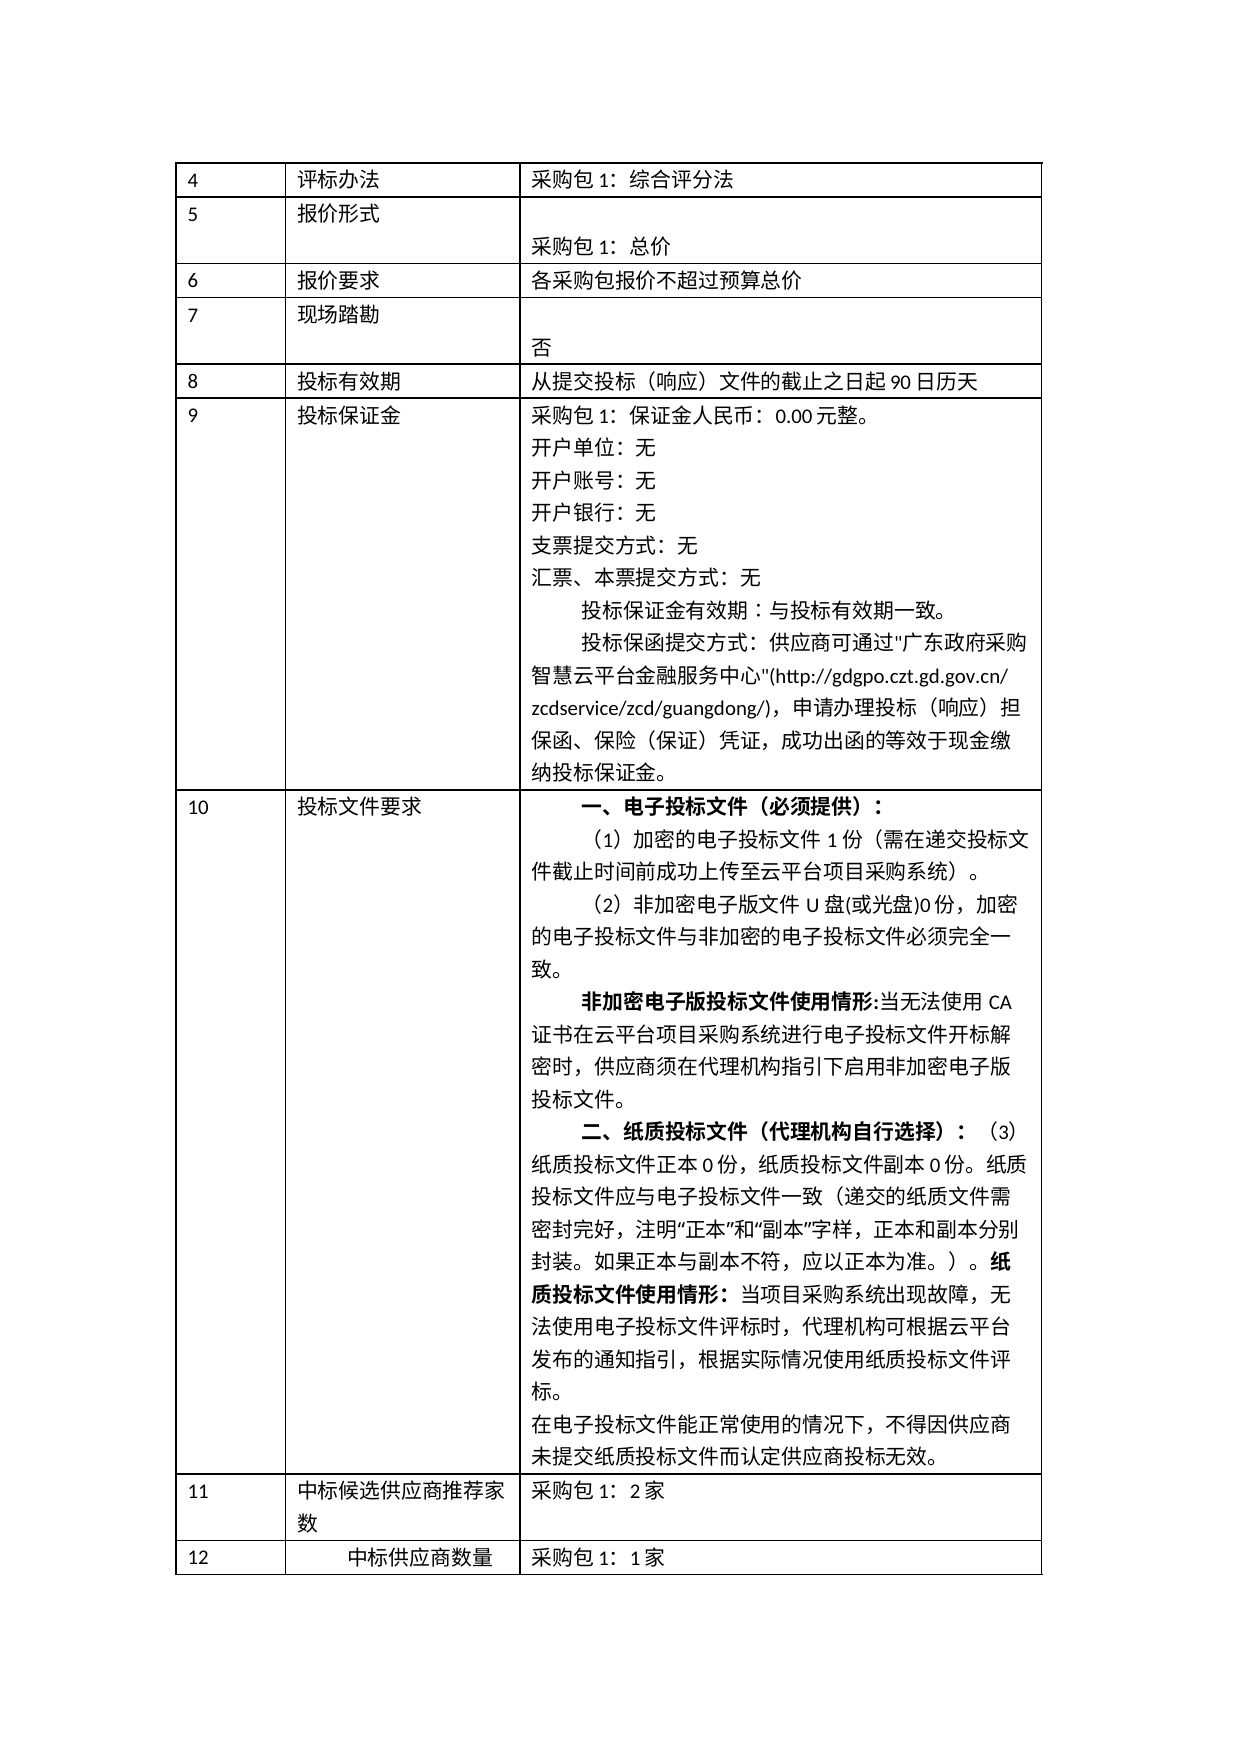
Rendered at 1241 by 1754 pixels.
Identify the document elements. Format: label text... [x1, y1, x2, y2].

table_cell 12 [177, 1541, 285, 1573]
table_cell 8 [177, 365, 285, 397]
table_cell 各采购包报价不超过预算总价 [521, 264, 1041, 297]
table_cell 投标有效期 [286, 365, 519, 397]
table_cell 投标文件要求 [286, 791, 519, 1473]
table_cell 7 [177, 298, 285, 363]
table_cell 采购包1：1家 [521, 1541, 1041, 1573]
table_cell 一、电子投标文件（必须提供）： （1）加密的电子投标文件 1 份（需在递交投标文件截止时间前成功上传至云平台项目采购系统）。 （2）非加密电子版文件 U 盘(或光盘)0份，加密的电子投标文件与非加密的电子投标文件必须完全一致。 非加密电子版投标文件使用情形:当无法使用 CA 证书在云平台项目采购系统进行电子投标文件开标解密时，供应商须在代理机构指引下启用非加密电子版投标文件。 二、纸质投标文件（代理机构自行选择）：（3）纸质投标文件正本0份，纸质投标文件副本0份。纸质投标文件应与电子投标文件一致（递交的纸质文件需密封完好，注明“正本”和“副本”字样，正本和副本分别封装。如果正本与副本不符，应以正本为准。）。纸质投标文件使用情形：当项目采购系统出现故障，无法使用电子投标文件评标时，代理机构可根据云平台发布的通知指引，根据实际情况使用纸质投标文件评标。 在电子投标文件能正常使用的情况下，不得因供应商未提交纸质投标文件而认定供应商投标无效。 [521, 791, 1041, 1473]
table_cell 否 [521, 298, 1041, 363]
table_cell 9 [177, 399, 285, 789]
table_cell 采购包1：2家 [521, 1475, 1041, 1539]
table_cell 报价形式 [286, 198, 519, 263]
table_cell 10 [177, 791, 285, 1473]
table_cell 投标保证金 [286, 399, 519, 789]
table_cell 报价要求 [286, 264, 519, 297]
table_cell 中标候选供应商推荐家数 [286, 1475, 519, 1539]
table_cell 5 [177, 198, 285, 263]
table_cell 采购包1：综合评分法 [521, 164, 1041, 196]
table_cell 从提交投标（响应）文件的截止之日起90日历天 [521, 365, 1041, 397]
table_cell 评标办法 [286, 164, 519, 196]
table_cell 6 [177, 264, 285, 297]
table_cell 现场踏勘 [286, 298, 519, 363]
table_cell 中标供应商数量 [286, 1541, 519, 1573]
table_cell 采购包1：总价 [521, 198, 1041, 263]
table_cell 4 [177, 164, 285, 196]
table_cell 采购包1：保证金人民币：0.00元整。 开户单位：无 开户账号：无 开户银行：无 支票提交方式：无 汇票、本票提交方式：无 投标保证金有效期∶与投标有效期一致。 投标保函提交方式：供应商可通过"广东政府采购智慧云平台金融服务中心"(http://gdgpo.czt.gd.gov.cn/zcdservice/zcd/guangdong/)，申请办理投标（响应）担保函、保险（保证）凭证，成功出函的等效于现金缴纳投标保证金。 [521, 399, 1041, 789]
table_cell 11 [177, 1475, 285, 1539]
